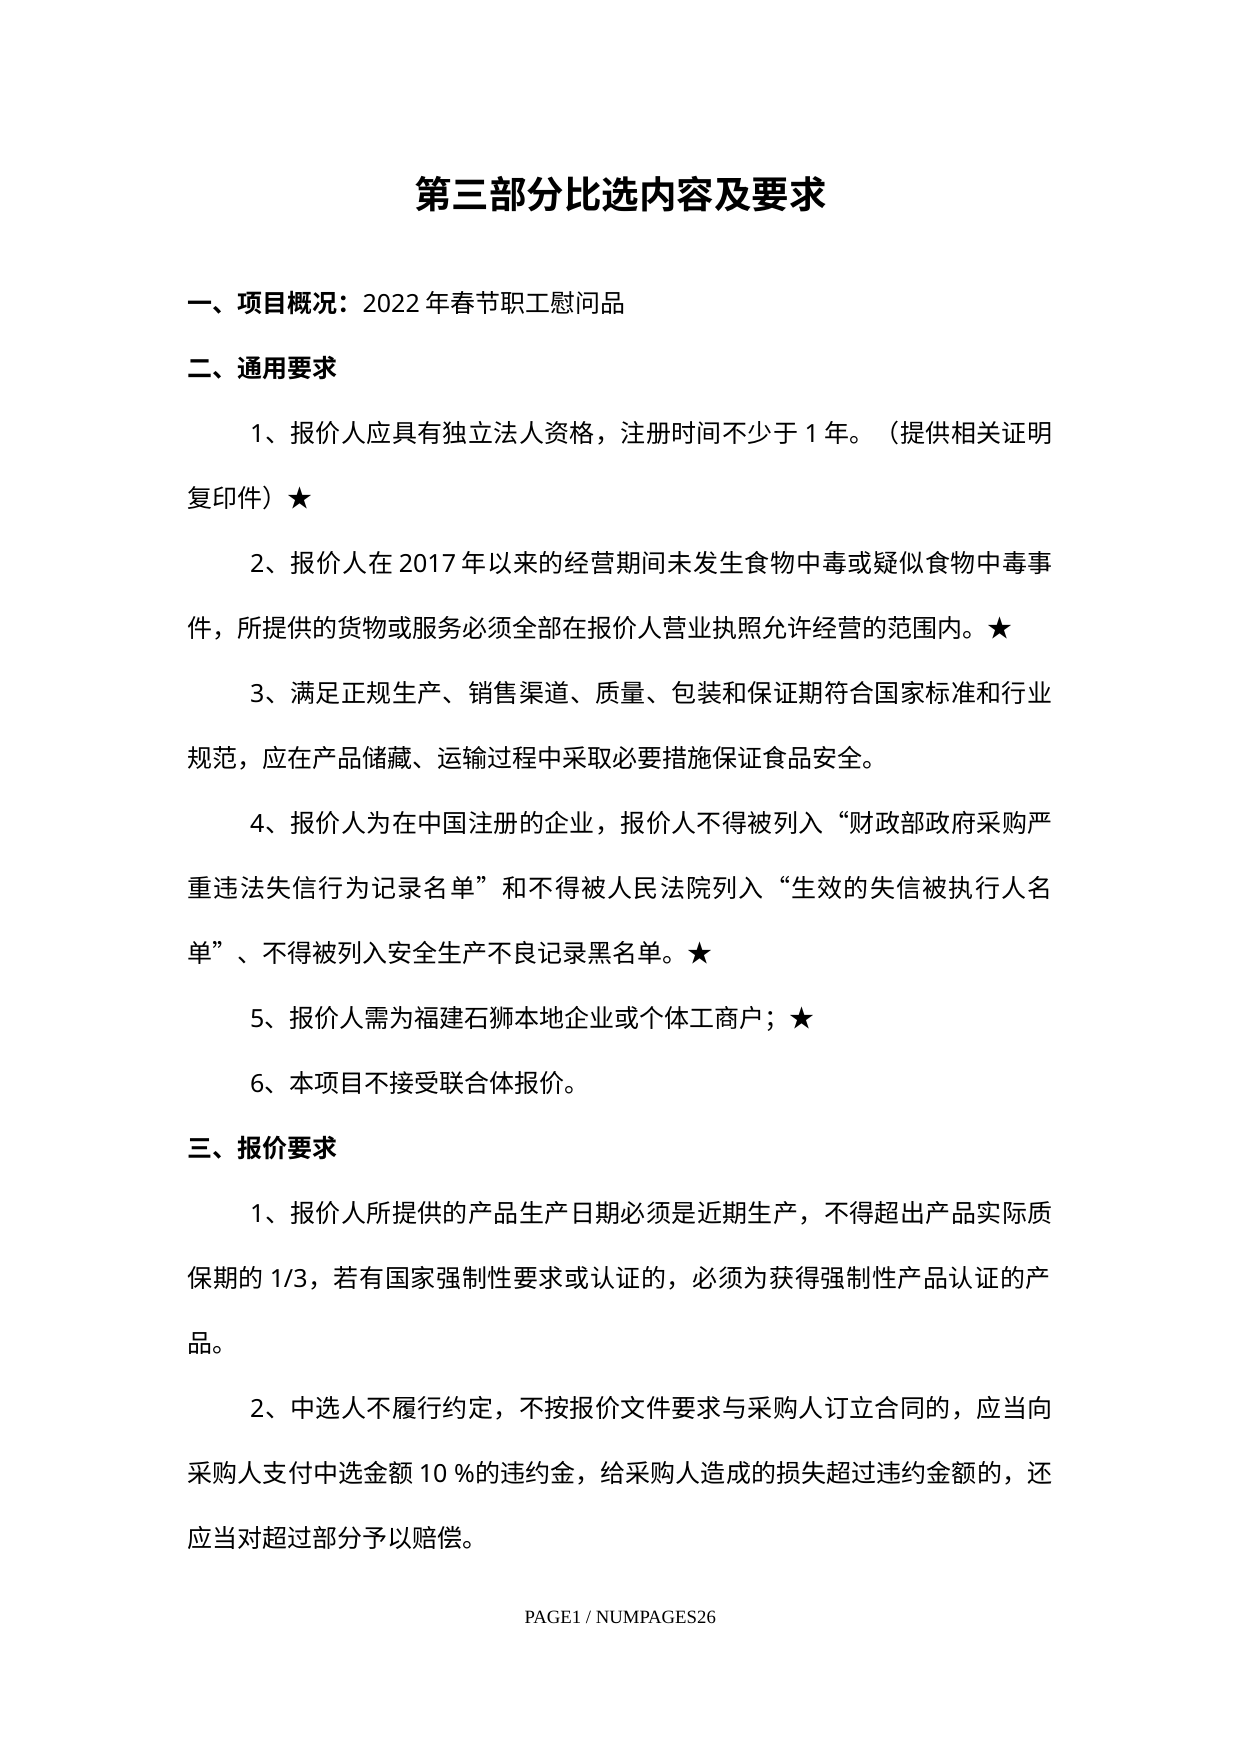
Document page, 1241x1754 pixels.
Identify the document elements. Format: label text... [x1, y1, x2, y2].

text 6、本项目不接受联合体报价。 [187, 1049, 1053, 1114]
text 3、满足正规生产、销售渠道、质量、包装和保证期符合国家标准和行业规范，应在产品储藏、运输过程中采取必要措施保证食品安全。 [187, 659, 1053, 789]
text 二、通用要求 [187, 334, 1053, 399]
text 1、报价人所提供的产品生产日期必须是近期生产，不得超出产品实际质保期的1/3，若有国家强制性要求或认证的，必须为获得强制性产品认证的产品。 [187, 1179, 1053, 1374]
text 4、报价人为在中国注册的企业，报价人不得被列入“财政部政府采购严重违法失信行为记录名单”和不得被人民法院列入“生效的失信被执行人名单”、不得被列入安全生产不良记录黑名单。★ [187, 789, 1053, 984]
text 三、报价要求 [187, 1114, 1053, 1179]
text 1、报价人应具有独立法人资格，注册时间不少于1年。（提供相关证明复印件）★ [187, 399, 1053, 529]
text 5、报价人需为福建石狮本地企业或个体工商户；★ [187, 984, 1053, 1049]
text 第三部分比选内容及要求 [187, 160, 1053, 225]
text 一、项目概况：2022年春节职工慰问品 [187, 269, 1053, 334]
text 2、报价人在2017年以来的经营期间未发生食物中毒或疑似食物中毒事件，所提供的货物或服务必须全部在报价人营业执照允许经营的范围内。★ [187, 529, 1053, 659]
text 2、中选人不履行约定，不按报价文件要求与采购人订立合同的，应当向采购人支付中选金额10 %的违约金，给采购人造成的损失超过违约金额的，还应当对超过部分予以赔偿。 [187, 1374, 1053, 1569]
